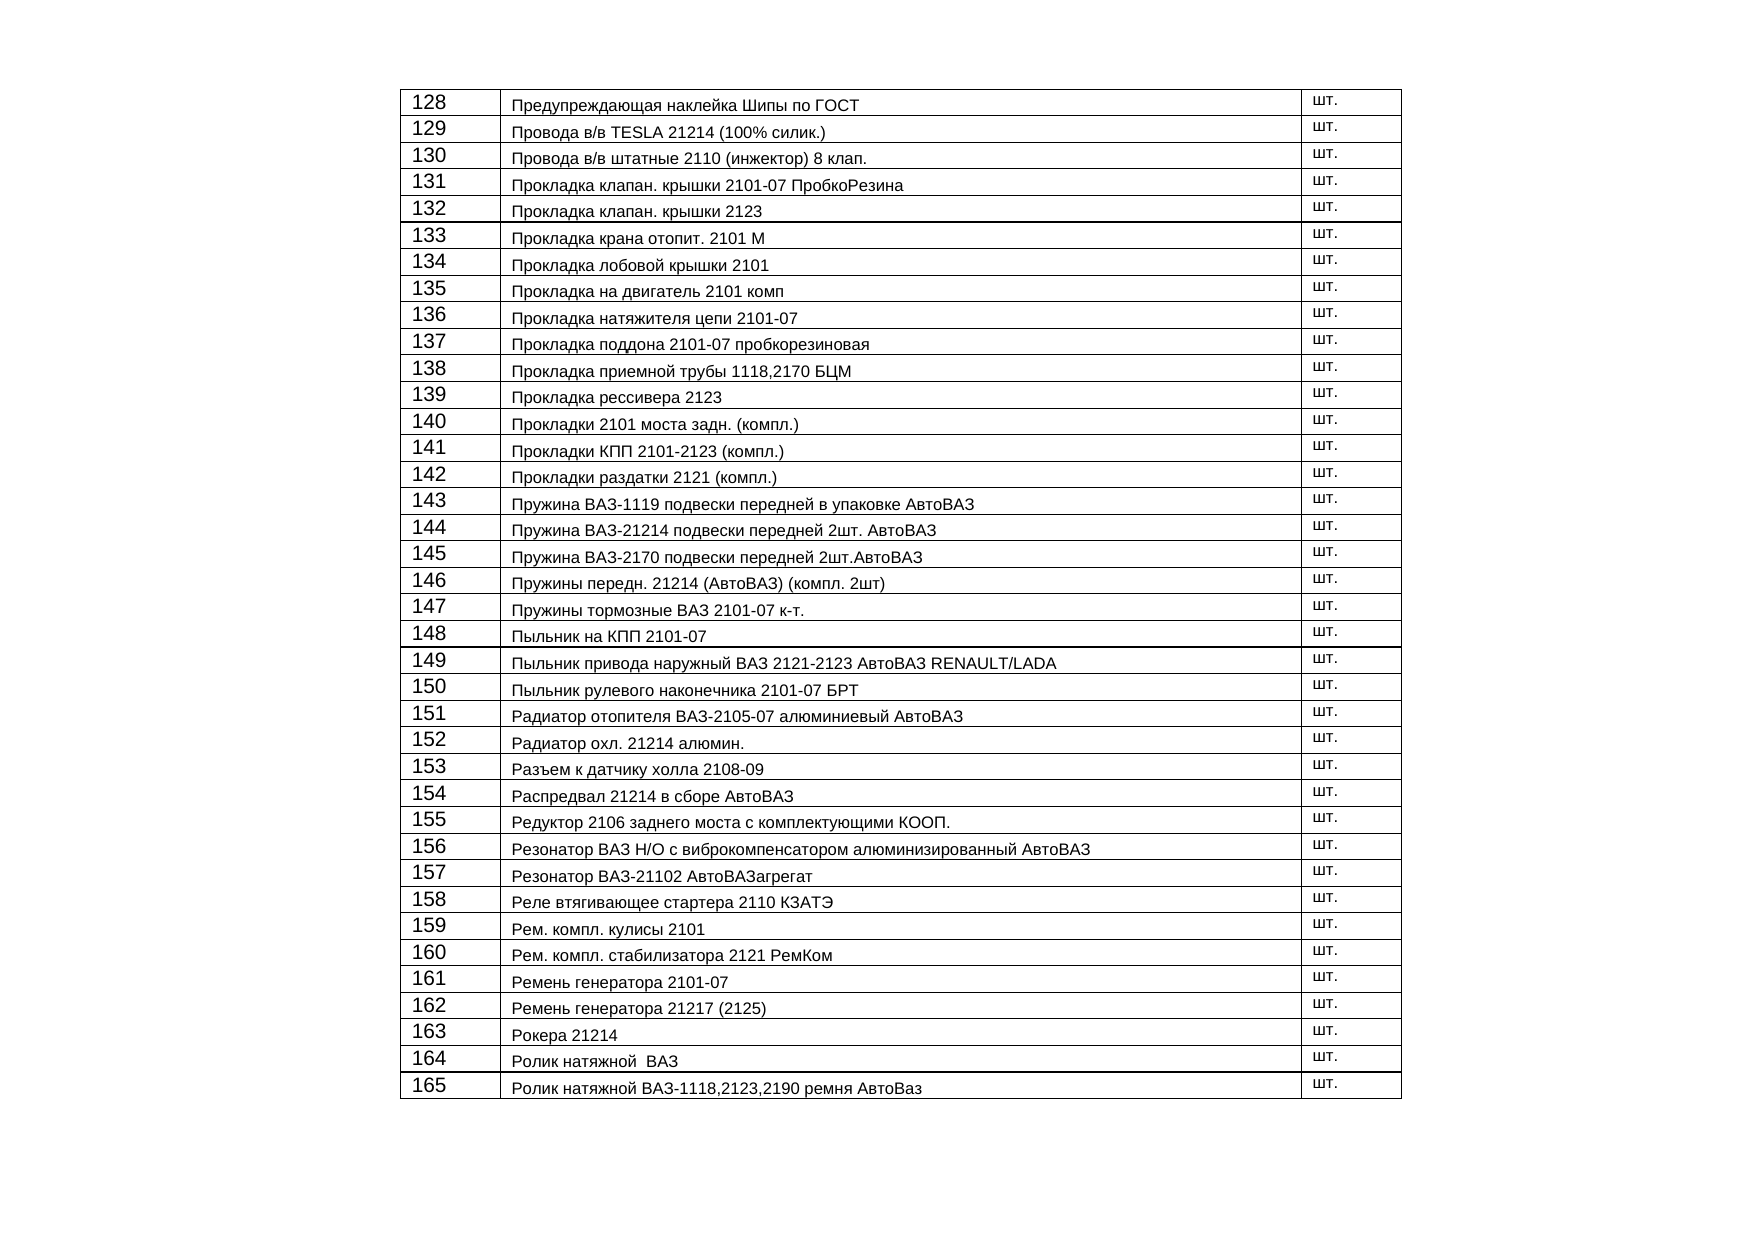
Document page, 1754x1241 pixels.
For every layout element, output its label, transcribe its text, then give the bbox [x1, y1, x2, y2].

table_cell Разъем к датчику холла 2108-09 [501, 754, 1301, 779]
table_cell Пружина ВАЗ-2170 подвески передней 2шт.АвтоВАЗ [501, 541, 1301, 567]
table_cell шт. [1302, 1046, 1401, 1071]
table_cell шт. [1302, 727, 1401, 753]
table_cell Распредвал 21214 в сборе АвтоВАЗ [501, 780, 1301, 806]
table_cell Предупреждающая наклейка Шипы по ГОСТ [501, 90, 1301, 115]
table_cell 128 [401, 90, 500, 115]
table_cell Радиатор отопителя ВАЗ-2105-07 алюминиевый АвтоВАЗ [501, 701, 1301, 726]
table_cell 137 [401, 329, 500, 354]
table_cell 157 [401, 860, 500, 886]
table_cell 129 [401, 116, 500, 142]
table_cell 144 [401, 515, 500, 540]
table_cell шт. [1302, 90, 1401, 115]
table_cell шт. [1302, 541, 1401, 567]
table_cell Рокера 21214 [501, 1019, 1301, 1045]
table_cell 156 [401, 834, 500, 859]
table_cell шт. [1302, 462, 1401, 487]
table_cell 161 [401, 966, 500, 992]
table_cell Ремень генератора 2101-07 [501, 966, 1301, 992]
table_cell 133 [401, 223, 500, 248]
table_cell Прокладка поддона 2101-07 пробкорезиновая [501, 329, 1301, 354]
table_cell Радиатор охл. 21214 алюмин. [501, 727, 1301, 753]
table_cell 165 [401, 1073, 500, 1098]
table_cell Пружина ВАЗ-1119 подвески передней в упаковке АвтоВАЗ [501, 488, 1301, 514]
table_cell шт. [1302, 754, 1401, 779]
table_cell Резонатор ВАЗ-21102 АвтоВАЗагрегат [501, 860, 1301, 886]
table_cell 139 [401, 382, 500, 407]
table_cell 140 [401, 409, 500, 434]
table_cell 136 [401, 302, 500, 328]
table_cell 153 [401, 754, 500, 779]
table_cell Прокладка крана отопит. 2101 М [501, 223, 1301, 248]
table_cell шт. [1302, 382, 1401, 407]
table_cell Ролик натяжной ВАЗ-1118,2123,2190 ремня АвтоВаз [501, 1073, 1301, 1098]
table_cell 158 [401, 887, 500, 912]
table_cell шт. [1302, 913, 1401, 939]
table_cell 149 [401, 648, 500, 673]
table_cell шт. [1302, 621, 1401, 646]
table_cell шт. [1302, 143, 1401, 168]
table_cell Пружины тормозные ВАЗ 2101-07 к-т. [501, 594, 1301, 620]
table_cell шт. [1302, 860, 1401, 886]
table_cell Пыльник рулевого наконечника 2101-07 БРТ [501, 674, 1301, 699]
table_cell 164 [401, 1046, 500, 1071]
table_cell Прокладка лобовой крышки 2101 [501, 249, 1301, 274]
table_cell 138 [401, 355, 500, 381]
table_cell 146 [401, 568, 500, 593]
table_cell шт. [1302, 674, 1401, 699]
table_cell Провода в/в TESLA 21214 (100% силик.) [501, 116, 1301, 142]
table_cell шт. [1302, 276, 1401, 301]
table_cell Прокладка клапан. крышки 2123 [501, 196, 1301, 221]
table_cell шт. [1302, 701, 1401, 726]
table_cell 154 [401, 780, 500, 806]
table_cell шт. [1302, 648, 1401, 673]
table_cell Прокладка натяжителя цепи 2101-07 [501, 302, 1301, 328]
table_cell шт. [1302, 834, 1401, 859]
table_cell Резонатор ВАЗ Н/О с виброкомпенсатором алюминизированный АвтоВАЗ [501, 834, 1301, 859]
table_cell 145 [401, 541, 500, 567]
table_cell Прокладка на двигатель 2101 комп [501, 276, 1301, 301]
table_cell 159 [401, 913, 500, 939]
table_cell шт. [1302, 196, 1401, 221]
table_cell шт. [1302, 1073, 1401, 1098]
table_cell шт. [1302, 435, 1401, 461]
table_cell Провода в/в штатные 2110 (инжектор) 8 клап. [501, 143, 1301, 168]
table_cell Прокладки 2101 моста задн. (компл.) [501, 409, 1301, 434]
table_cell Пыльник привода наружный ВАЗ 2121-2123 АвтоВАЗ RENAULT/LADA [501, 648, 1301, 673]
table_cell 131 [401, 169, 500, 195]
table_cell шт. [1302, 329, 1401, 354]
table_cell Ролик натяжной ВАЗ [501, 1046, 1301, 1071]
table_cell Прокладки раздатки 2121 (компл.) [501, 462, 1301, 487]
table_cell шт. [1302, 966, 1401, 992]
table_cell Рем. компл. кулисы 2101 [501, 913, 1301, 939]
table_cell Редуктор 2106 заднего моста с комплектующими КООП. [501, 807, 1301, 832]
table_cell шт. [1302, 488, 1401, 514]
table_cell Прокладка приемной трубы 1118,2170 БЦМ [501, 355, 1301, 381]
table_cell 135 [401, 276, 500, 301]
table_cell шт. [1302, 223, 1401, 248]
table_cell шт. [1302, 302, 1401, 328]
table_cell 134 [401, 249, 500, 274]
table_cell шт. [1302, 807, 1401, 832]
table_cell Пружина ВАЗ-21214 подвески передней 2шт. АвтоВАЗ [501, 515, 1301, 540]
table_cell шт. [1302, 169, 1401, 195]
table_cell шт. [1302, 780, 1401, 806]
table_cell шт. [1302, 409, 1401, 434]
table_cell шт. [1302, 116, 1401, 142]
table_cell шт. [1302, 993, 1401, 1018]
table_cell 160 [401, 940, 500, 965]
table_cell шт. [1302, 355, 1401, 381]
table_cell 151 [401, 701, 500, 726]
table_cell шт. [1302, 249, 1401, 274]
table_cell Прокладки КПП 2101-2123 (компл.) [501, 435, 1301, 461]
table_cell 155 [401, 807, 500, 832]
table_cell 148 [401, 621, 500, 646]
table_cell шт. [1302, 1019, 1401, 1045]
table_cell 163 [401, 1019, 500, 1045]
table_cell 143 [401, 488, 500, 514]
table_cell 147 [401, 594, 500, 620]
table_cell 141 [401, 435, 500, 461]
table_cell 132 [401, 196, 500, 221]
table_cell 130 [401, 143, 500, 168]
table_cell Рем. компл. стабилизатора 2121 РемКом [501, 940, 1301, 965]
table_cell 152 [401, 727, 500, 753]
table_cell Реле втягивающее стартера 2110 КЗАТЭ [501, 887, 1301, 912]
table_cell шт. [1302, 515, 1401, 540]
table_cell шт. [1302, 887, 1401, 912]
table_cell Ремень генератора 21217 (2125) [501, 993, 1301, 1018]
table_cell шт. [1302, 594, 1401, 620]
table_cell шт. [1302, 568, 1401, 593]
table_cell Прокладка рессивера 2123 [501, 382, 1301, 407]
table_cell Пыльник на КПП 2101-07 [501, 621, 1301, 646]
table_cell 142 [401, 462, 500, 487]
table_cell Прокладка клапан. крышки 2101-07 ПробкоРезина [501, 169, 1301, 195]
table_cell 162 [401, 993, 500, 1018]
table_cell 150 [401, 674, 500, 699]
table_cell Пружины передн. 21214 (АвтоВАЗ) (компл. 2шт) [501, 568, 1301, 593]
table_cell шт. [1302, 940, 1401, 965]
